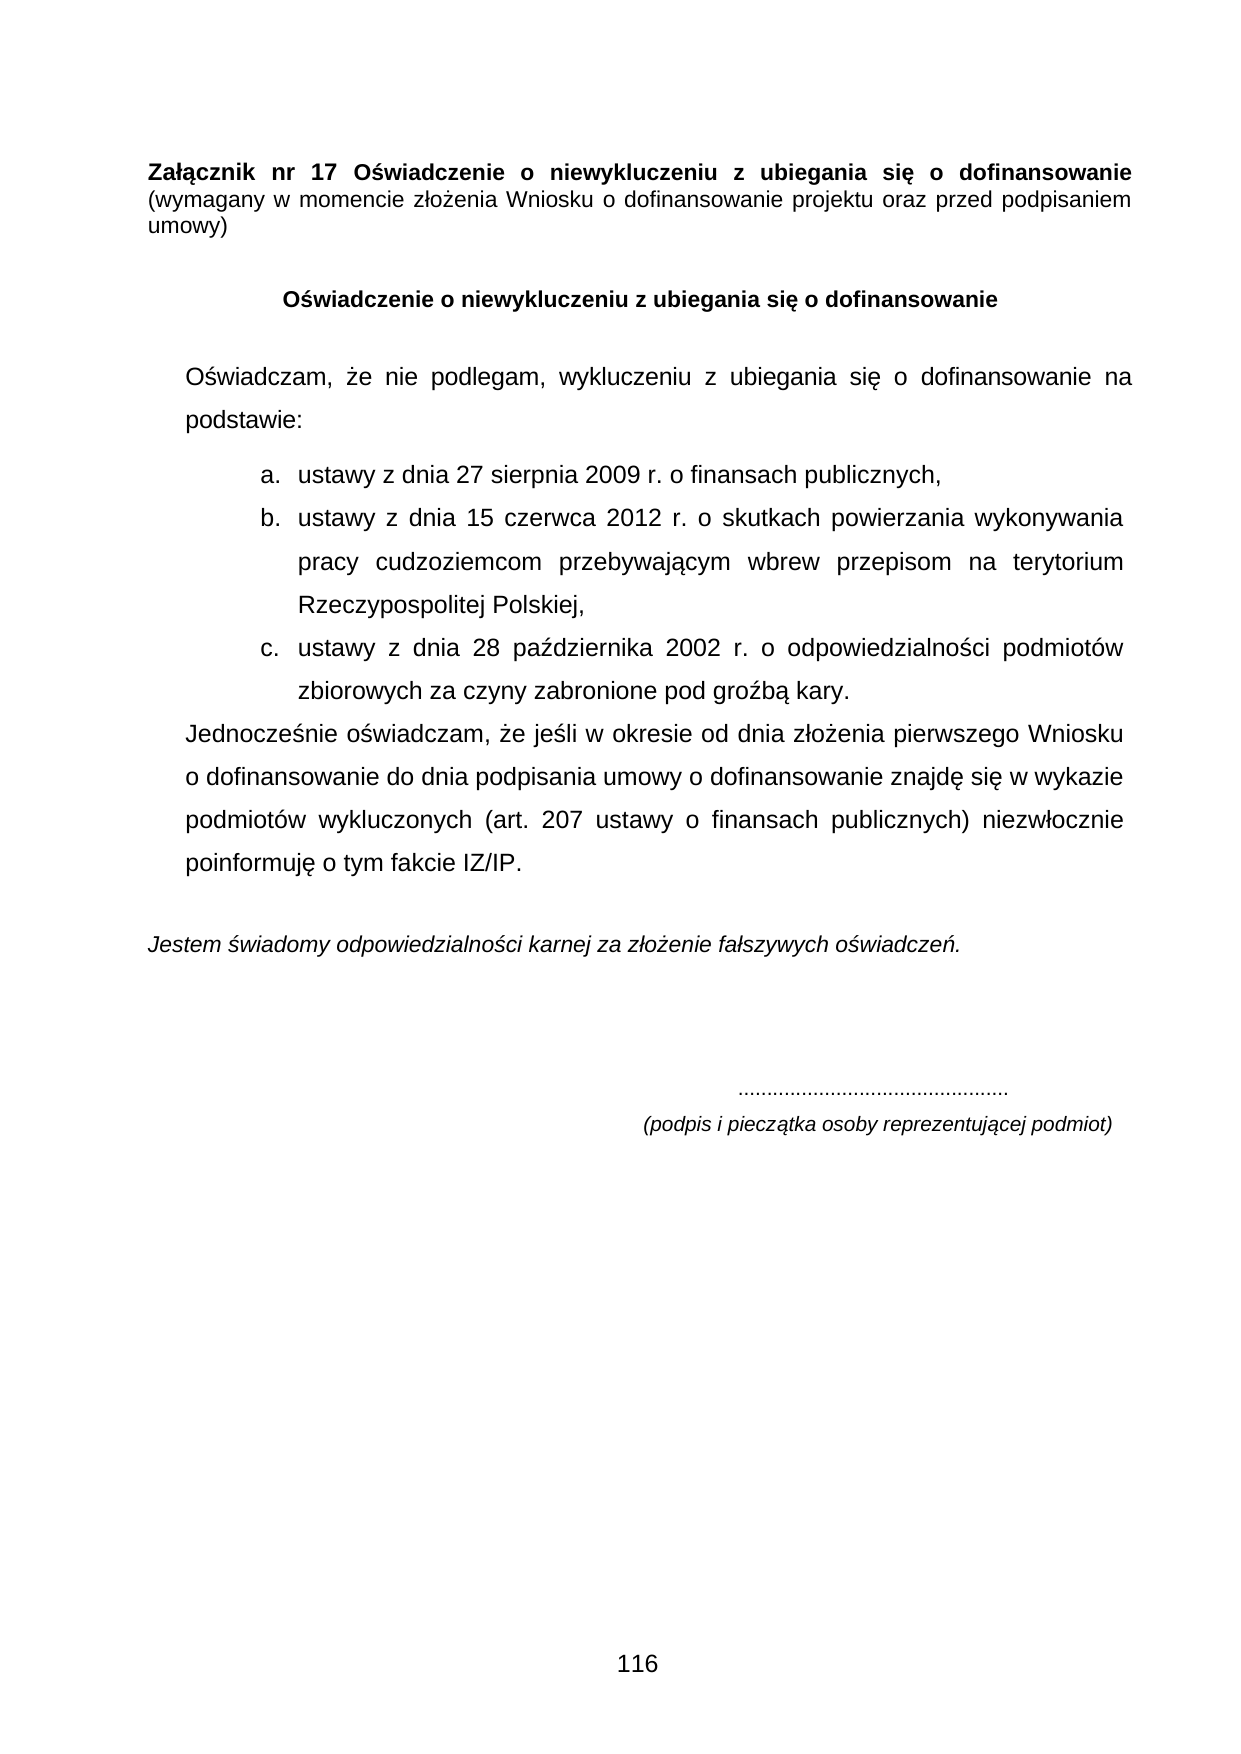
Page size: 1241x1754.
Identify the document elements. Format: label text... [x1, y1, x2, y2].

text Oświadczenie o niewykluczeniu z ubiegania się o dofinansowanie [148, 286, 1133, 312]
list ustawy z dnia 27 sierpnia 2009 r. o finansach publicznych, [260, 460, 1125, 489]
text Jednocześnie oświadczam, że jeśli w okresie od dnia złożenia pierwszego Wniosku o dofinansowanie do dnia podpisania umowy o dofinansowanie znajdę się w wykazie podmiotów wykluczonych (art. 207 ustawy o finansach publicznych) niezwłocznie poinformuję o tym fakcie IZ/IP. [185, 719, 1125, 877]
text ............................................... [664, 1076, 1125, 1100]
text (podpis i pieczątka osoby reprezentującej podmiot) [443, 1112, 1125, 1136]
list ustawy z dnia 15 czerwca 2012 r. o skutkach powierzania wykonywania pracy cudzoziemcom przebywającym wbrew przepisom na terytorium Rzeczypospolitej Polskiej, [260, 503, 1125, 618]
text Załącznik nr 17 Oświadczenie o niewykluczeniu z ubiegania się o dofinansowanie (wymagany w momencie złożenia Wniosku o dofinansowanie projektu oraz przed podpisaniem umowy) [148, 158, 1133, 238]
text Jestem świadomy odpowiedzialności karnej za złożenie fałszywych oświadczeń. [148, 931, 1125, 957]
list ustawy z dnia 28 października 2002 r. o odpowiedzialności podmiotów zbiorowych za czyny zabronione pod groźbą kary. [260, 633, 1125, 705]
text Oświadczam, że nie podlegam, wykluczeniu z ubiegania się o dofinansowanie na podstawie: [185, 362, 1133, 433]
